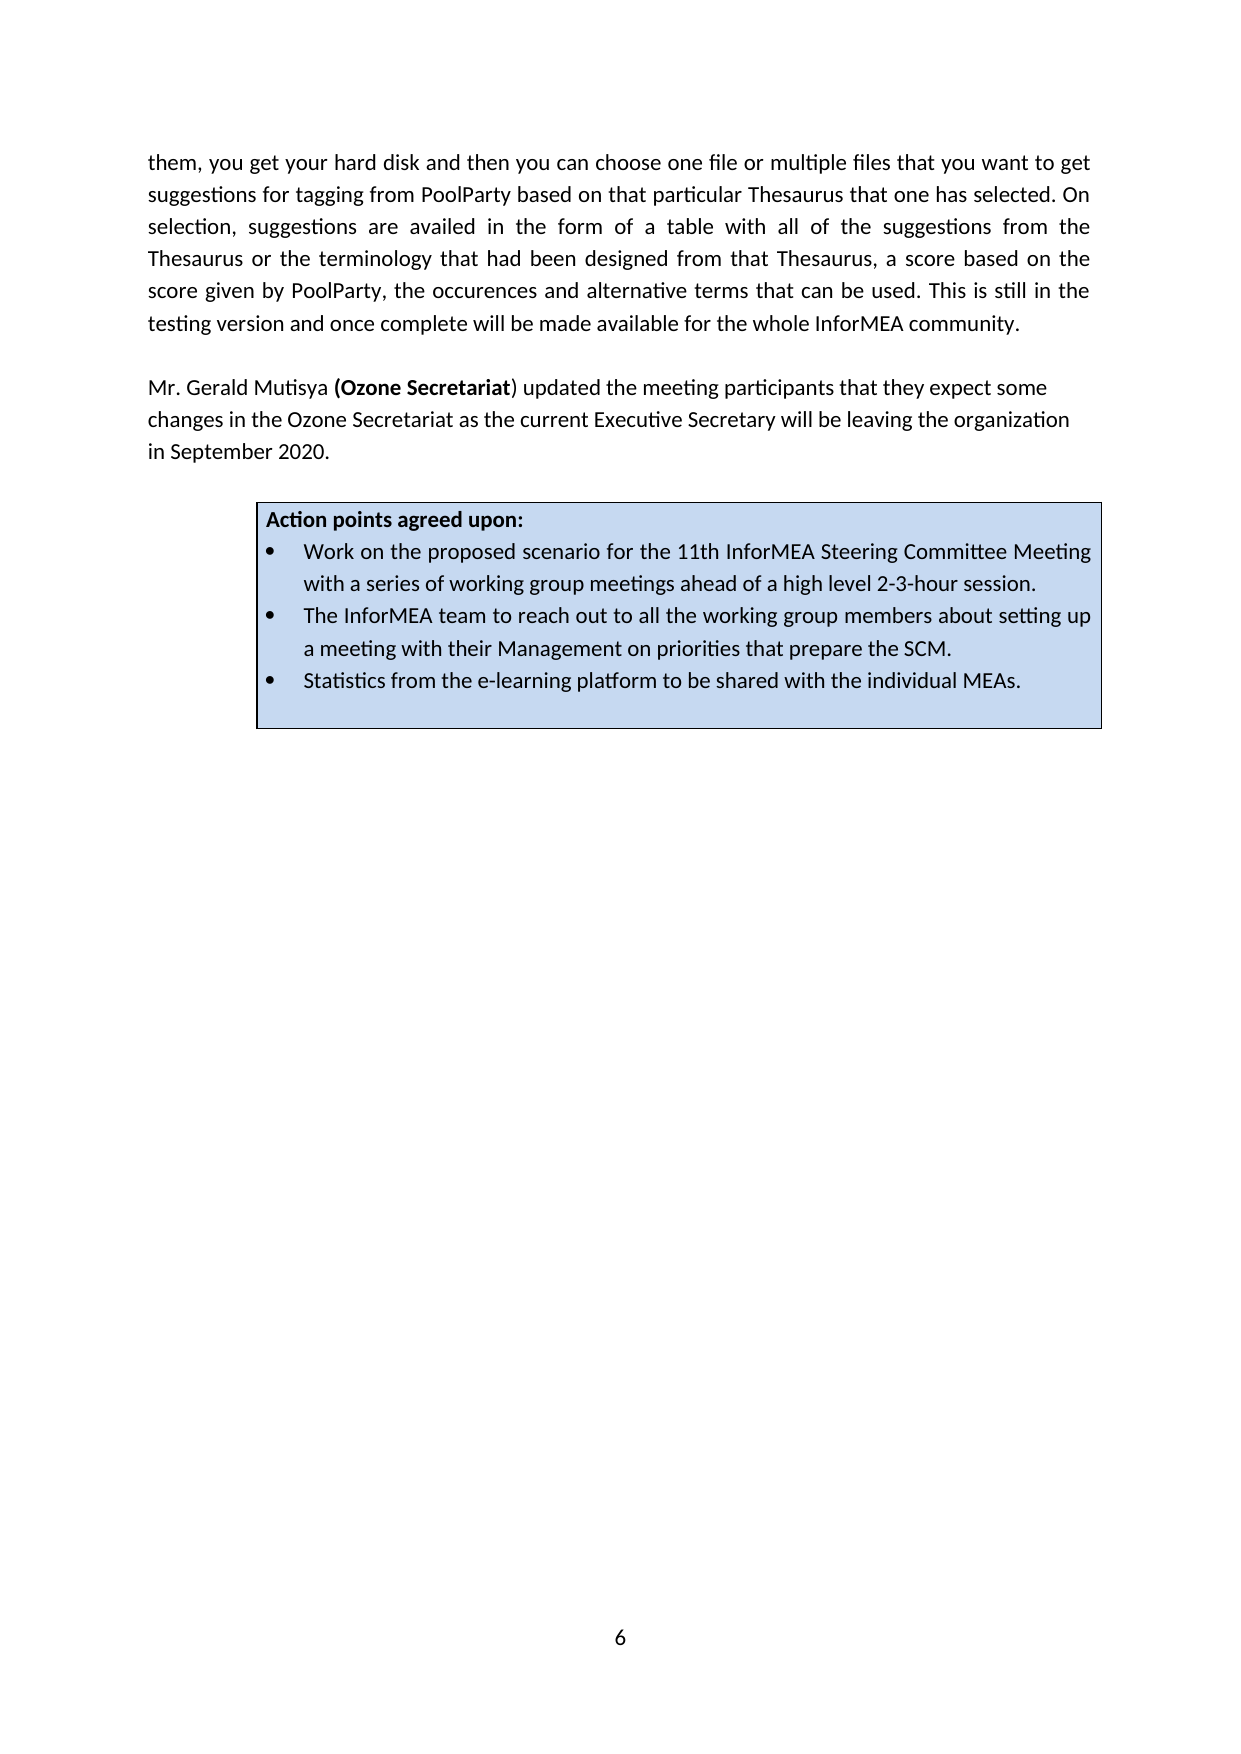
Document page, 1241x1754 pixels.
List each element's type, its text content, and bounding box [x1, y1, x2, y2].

list The InforMEA team to reach out to all the working group members about setting up a meeting with their Management on priorities that prepare the SCM. [258, 598, 1101, 662]
list Statistics from the e-learning platform to be shared with the individual MEAs. [258, 663, 1101, 728]
text Action points agreed upon: [258, 503, 1101, 533]
list Work on the proposed scenario for the 11th InforMEA Steering Committee Meeting with a series of working group meetings ahead of a high level 2-3-hour session. [258, 534, 1101, 597]
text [148, 148, 1092, 337]
text Mr. Gerald Mutisya (Ozone Secretariat) updated the meeting participants that they expect some changes in the Ozone Secretariat as the current Executive Secretary will be leaving the organization in September 2020. [148, 373, 1092, 465]
